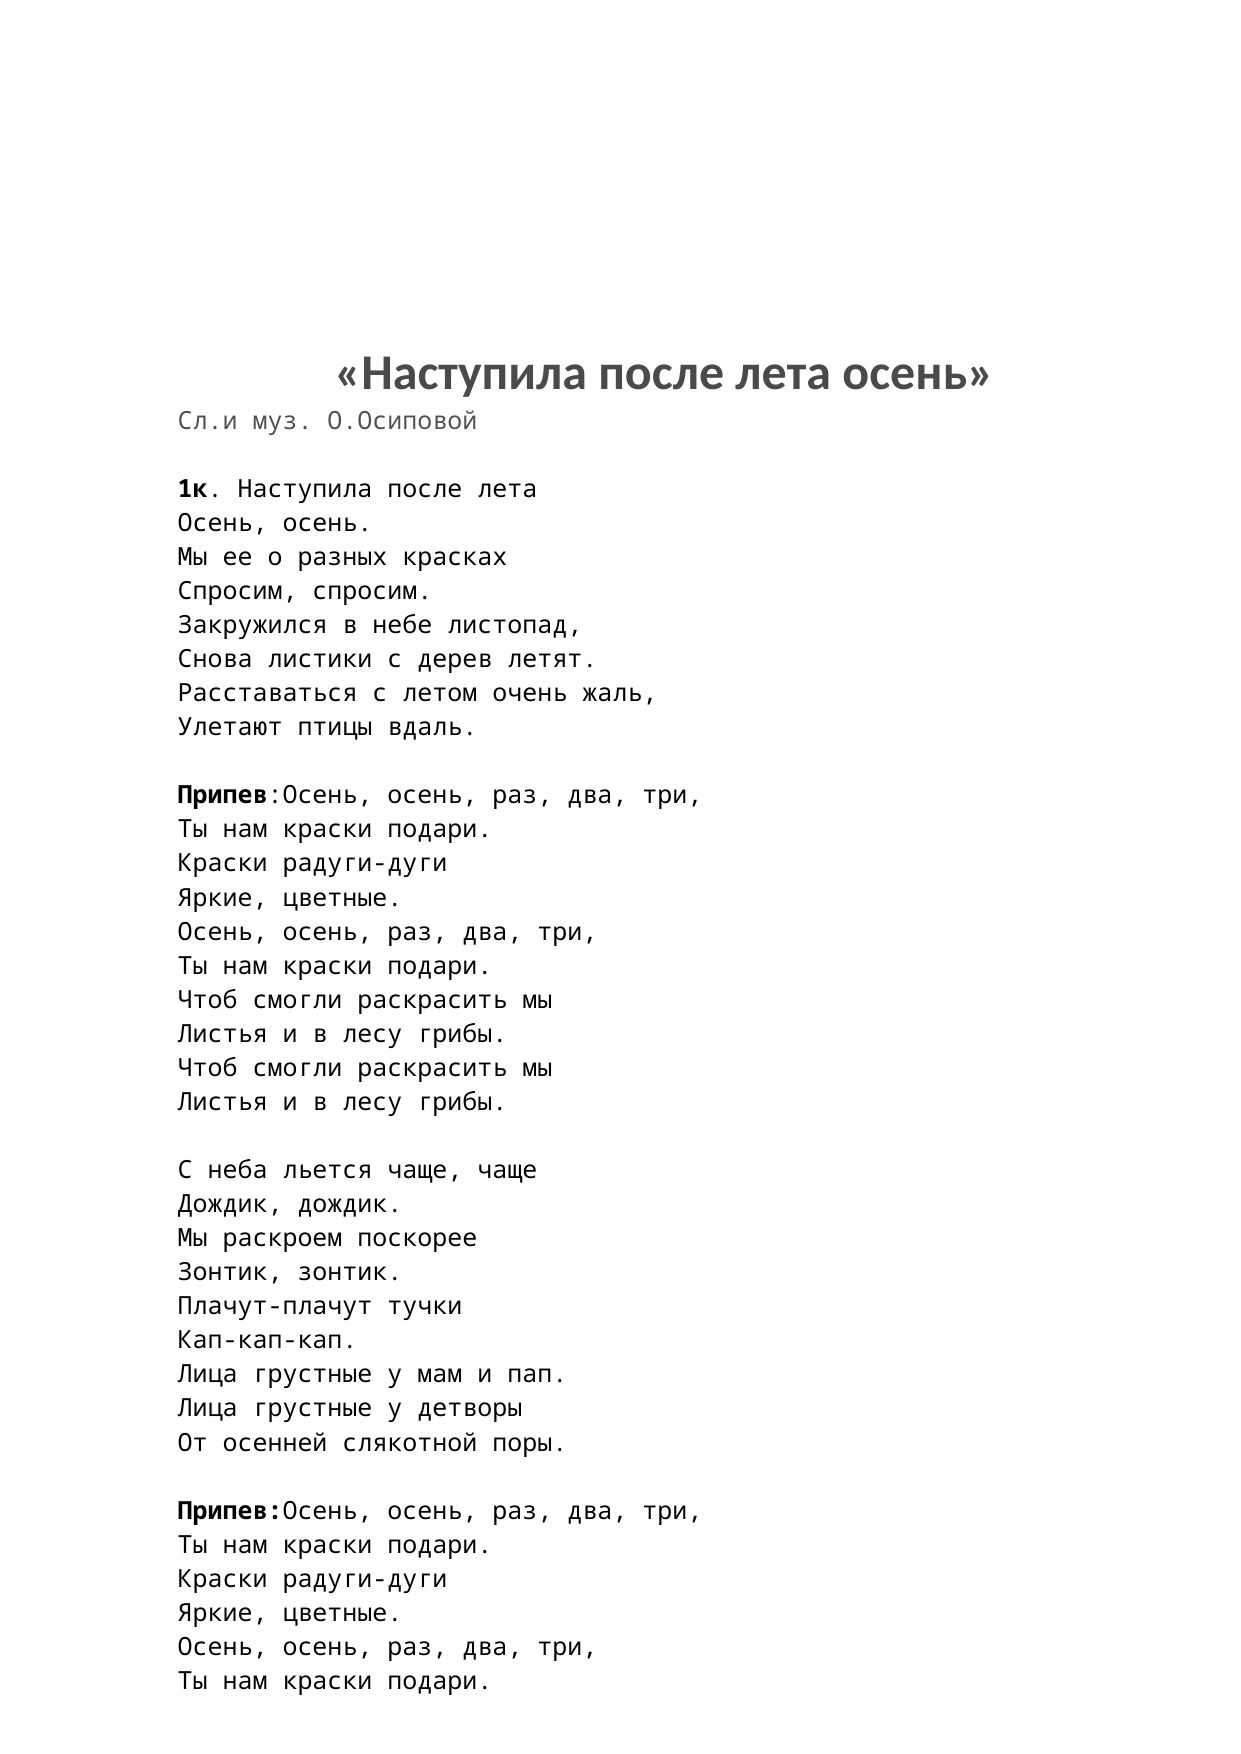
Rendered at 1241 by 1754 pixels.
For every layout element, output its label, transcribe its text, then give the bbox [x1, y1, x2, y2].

text Чтоб смогли раскрасить мы [177, 981, 1152, 1015]
text Краски радуги-дуги [177, 1560, 1152, 1594]
text Припев:Осень, осень, раз, два, три, [177, 777, 1152, 811]
text Лица грустные у детворы [177, 1390, 1152, 1424]
text Зонтик, зонтик. [177, 1254, 1152, 1288]
text Сл.и муз. О.Осиповой [177, 402, 1152, 436]
text Кап-кап-кап. [177, 1322, 1152, 1356]
text Осень, осень. [177, 504, 1152, 538]
text Краски радуги-дуги [177, 845, 1152, 879]
text Листья и в лесу грибы. [177, 1015, 1152, 1049]
text Яркие, цветные. [177, 879, 1152, 913]
text Плачут-плачут тучки [177, 1288, 1152, 1322]
text Припев:Осень, осень, раз, два, три, [177, 1492, 1152, 1526]
text Листья и в лесу грибы. [177, 1083, 1152, 1118]
text Расставаться с летом очень жаль, [177, 675, 1152, 709]
text Чтоб смогли раскрасить мы [177, 1049, 1152, 1083]
text Яркие, цветные. [177, 1594, 1152, 1628]
text Осень, осень, раз, два, три, [177, 1628, 1152, 1663]
text Дождик, дождик. [177, 1186, 1152, 1220]
text Ты нам краски подари. [177, 1526, 1152, 1560]
text Ты нам краски подари. [177, 811, 1152, 845]
text Лица грустные у мам и пап. [177, 1356, 1152, 1390]
text Закружился в небе листопад, [177, 607, 1152, 641]
text Мы ее о разных красках [177, 538, 1152, 573]
text Осень, осень, раз, два, три, [177, 913, 1152, 947]
text Ты нам краски подари. [177, 947, 1152, 981]
text Ты нам краски подари. [177, 1663, 1152, 1697]
text «Наступила после лета осень» [177, 341, 1152, 402]
text 1к. Наступила после лета [177, 470, 1152, 504]
text Улетают птицы вдаль. [177, 709, 1152, 743]
text С неба льется чаще, чаще [177, 1152, 1152, 1186]
text От осенней слякотной поры. [177, 1424, 1152, 1458]
text Снова листики с дерев летят. [177, 641, 1152, 675]
text Спросим, спросим. [177, 573, 1152, 607]
text Мы раскроем поскорее [177, 1220, 1152, 1254]
